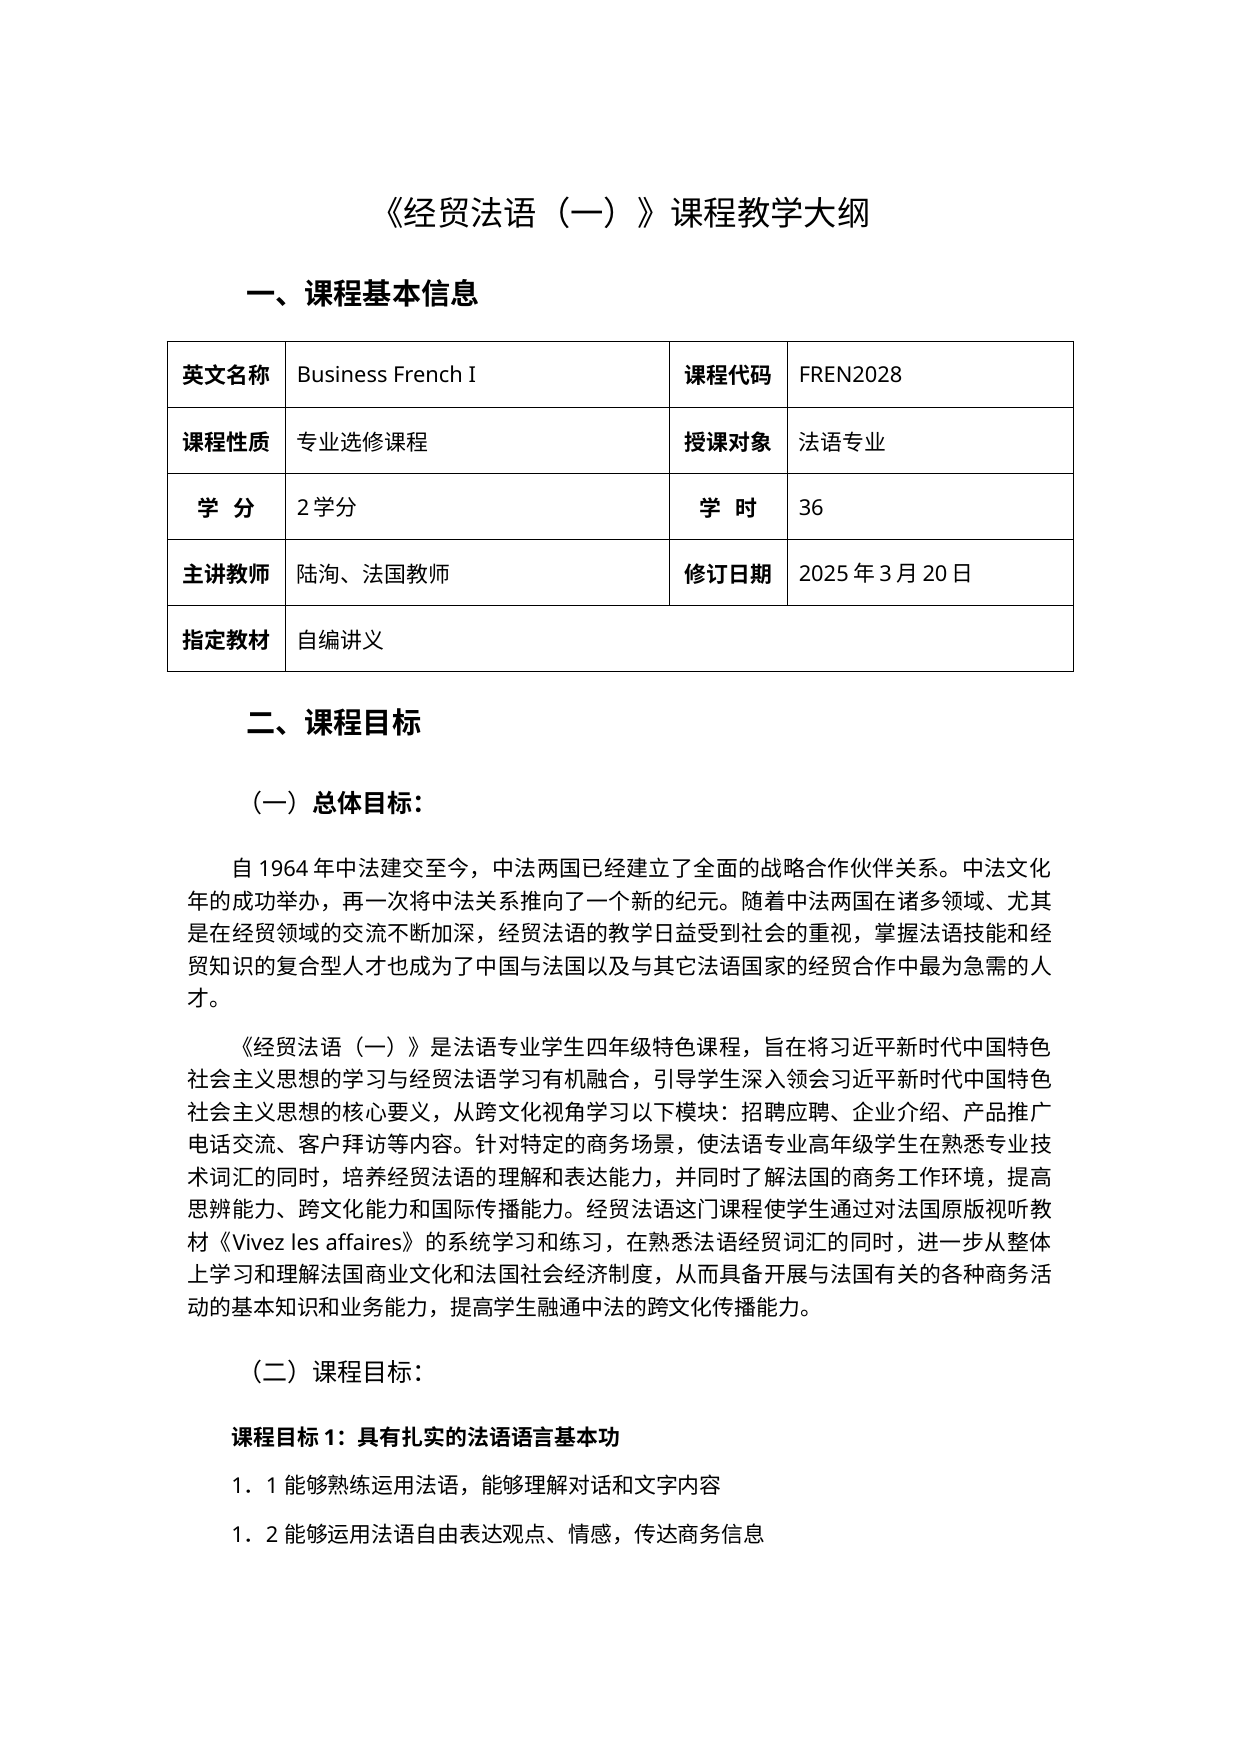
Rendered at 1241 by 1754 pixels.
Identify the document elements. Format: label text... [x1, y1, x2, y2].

text （一）总体目标： [187, 769, 1053, 834]
table_cell 授课对象 [670, 408, 787, 473]
table_cell 36 [788, 474, 1073, 539]
table_cell 学 时 [670, 474, 787, 539]
table_cell 课程性质 [168, 408, 285, 473]
table_cell 专业选修课程 [286, 408, 669, 473]
table_cell 2学分 [286, 474, 669, 539]
text 1．1 能够熟练运用法语，能够理解对话和文字内容 [187, 1468, 1053, 1501]
table_cell 陆洵、法国教师 [286, 540, 669, 605]
text 1．2 能够运用法语自由表达观点、情感，传达商务信息 [187, 1517, 1053, 1549]
table_cell 学 分 [168, 474, 285, 539]
text 二、课程目标 [187, 688, 1053, 753]
table_cell 指定教材 [168, 606, 285, 671]
text 课程目标1：具有扎实的法语语言基本功 [187, 1419, 1053, 1452]
table_header FREN2028 [788, 342, 1073, 407]
table_header 英文名称 [168, 342, 285, 407]
text 一、课程基本信息 [187, 259, 1053, 324]
table_cell 主讲教师 [168, 540, 285, 605]
table_cell 法语专业 [788, 408, 1073, 473]
text 《经贸法语（一）》是法语专业学生四年级特色课程，旨在将习近平新时代中国特色社会主义思想的学习与经贸法语学习有机融合，引导学生深入领会习近平新时代中国特色社会主义思想的核心要义，从跨文化视角学习以下模块：招聘应聘、企业介绍、产品推广、电话交流、客户拜访等内容。针对特定的商务场景，使法语专业高年级学生在熟悉专业技术词汇的同时，培养经贸法语的理解和表达能力，并同时了解法国的商务工作环境，提高思辨能力、跨文化能力和国际传播能力。经贸法语这门课程使学生通过对法国原版视听教材《Vivez les affaires》的系统学习和练习，在熟悉法语经贸词汇的同时，进一步从整体上学习和理解法国商业文化和法国社会经济制度，从而具备开展与法国有关的各种商务活动的基本知识和业务能力，提高学生融通中法的跨文化传播能力。 [187, 1029, 1053, 1322]
table_cell 自编讲义 [286, 606, 1073, 671]
table_header Business French I [286, 342, 669, 407]
table_cell 修订日期 [670, 540, 787, 605]
table_header 课程代码 [670, 342, 787, 407]
text 《经贸法语（一）》课程教学大纲 [187, 178, 1053, 243]
table_cell 2025年3月20日 [788, 540, 1073, 605]
text 自1964年中法建交至今，中法两国已经建立了全面的战略合作伙伴关系。中法文化年的成功举办，再一次将中法关系推向了一个新的纪元。随着中法两国在诸多领域、尤其是在经贸领域的交流不断加深，经贸法语的教学日益受到社会的重视，掌握法语技能和经贸知识的复合型人才也成为了中国与法国以及与其它法语国家的经贸合作中最为急需的人才。 [187, 851, 1053, 1013]
text （二）课程目标： [187, 1338, 1053, 1403]
